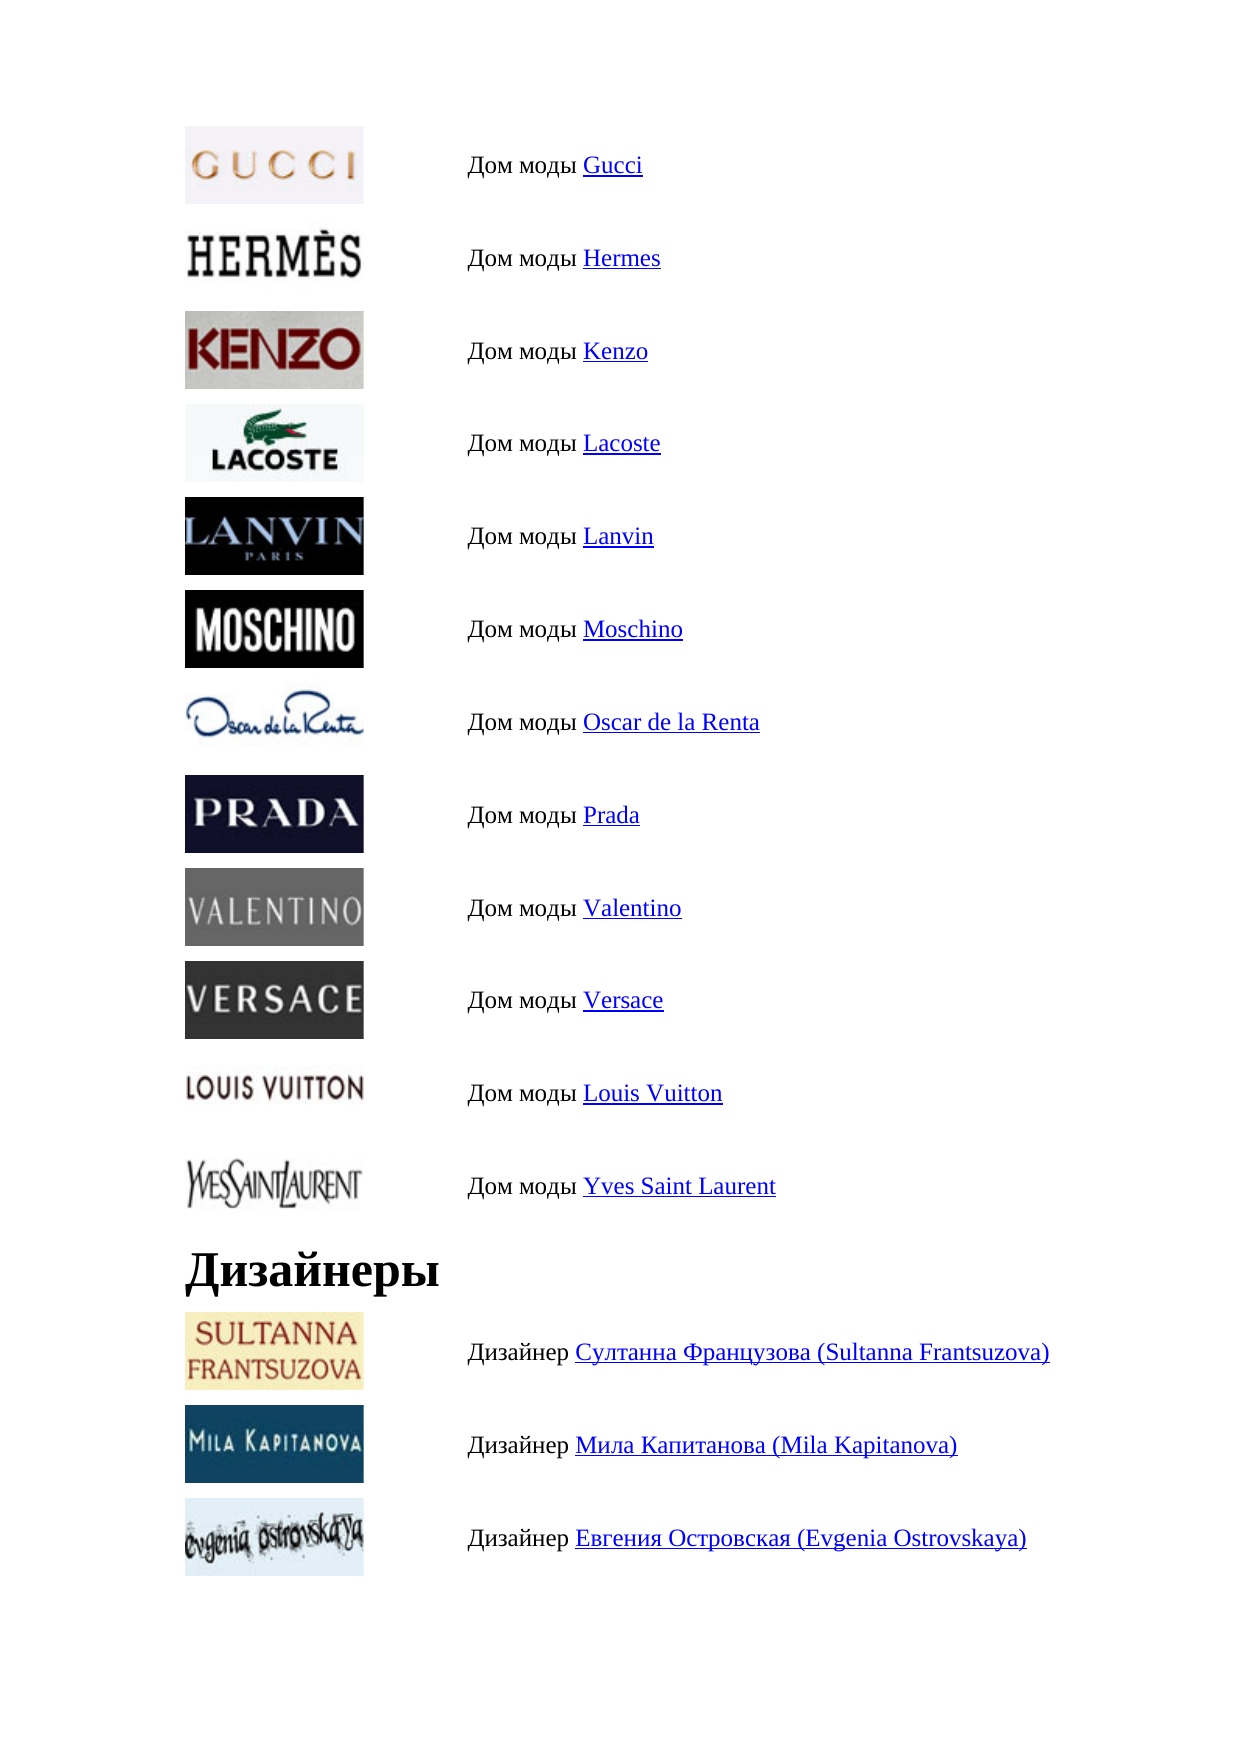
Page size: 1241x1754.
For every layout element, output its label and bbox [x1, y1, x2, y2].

picture [185, 1146, 364, 1224]
picture [185, 590, 364, 668]
picture [185, 1054, 364, 1132]
picture [185, 1405, 364, 1483]
picture [185, 775, 364, 853]
picture [185, 126, 364, 204]
picture [185, 961, 364, 1039]
picture [185, 497, 364, 575]
table_cell [177, 118, 1152, 1583]
picture [185, 311, 364, 389]
picture [185, 218, 364, 296]
picture [185, 1498, 364, 1576]
picture [185, 868, 364, 946]
picture [185, 404, 364, 482]
picture [185, 1312, 364, 1390]
picture [185, 682, 364, 760]
